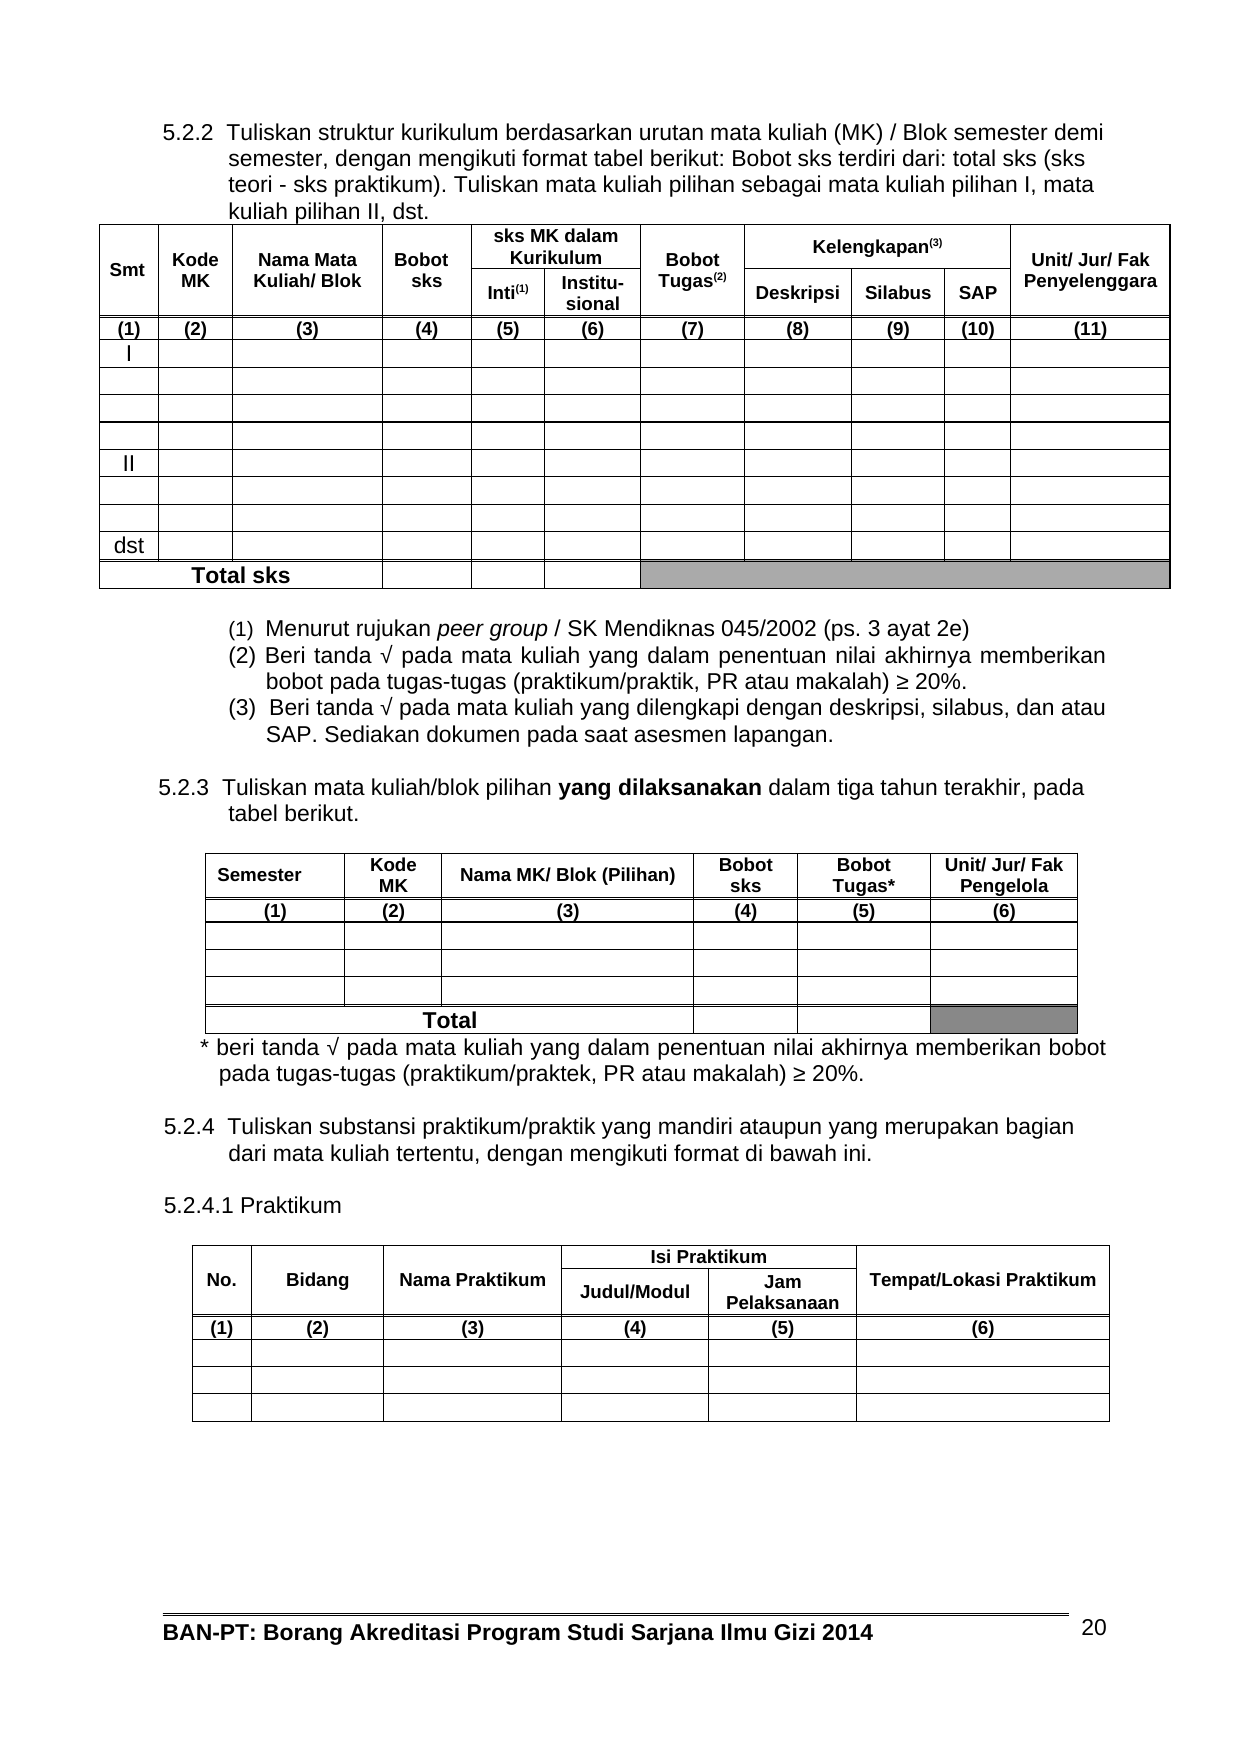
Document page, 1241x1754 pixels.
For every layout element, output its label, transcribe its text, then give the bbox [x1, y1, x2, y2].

table_cell [193, 1340, 251, 1366]
table_cell [852, 368, 944, 394]
table_header Bobot sks [694, 854, 797, 897]
table_cell (11) [1011, 318, 1169, 339]
table_cell [345, 923, 441, 949]
table_cell [159, 340, 232, 367]
table_header Nama MK/ Blok (Pilihan) [442, 854, 693, 897]
table_cell [1011, 505, 1169, 531]
table_cell [562, 1367, 708, 1393]
table_cell [252, 1340, 383, 1366]
table_cell [694, 923, 797, 949]
table_cell [945, 340, 1010, 367]
table_cell [472, 477, 544, 504]
table_cell dst [100, 532, 158, 558]
table_header Smt [100, 225, 158, 314]
table_cell [159, 395, 232, 421]
table_cell [562, 1394, 708, 1421]
table_cell Institu-sional [545, 269, 640, 314]
table_cell [545, 395, 640, 421]
table_cell [383, 562, 471, 588]
table_header Kode MK [345, 854, 441, 897]
table_cell (1) [206, 900, 344, 921]
table_cell [545, 477, 640, 504]
table_cell [233, 477, 382, 504]
table_header Bobot Tugas(2) [641, 225, 744, 314]
table_cell [709, 1340, 856, 1366]
table_header No. [193, 1246, 251, 1314]
table_cell (5) [798, 900, 930, 921]
table_cell [206, 923, 344, 949]
table_cell [472, 505, 544, 531]
table_cell [252, 1367, 383, 1393]
table_cell [852, 532, 944, 558]
table_header Semester [206, 854, 344, 897]
table_cell [233, 423, 382, 449]
table_header Isi Praktikum [562, 1246, 856, 1267]
table_cell [442, 923, 693, 949]
table_cell (10) [945, 318, 1010, 339]
table_cell [745, 368, 851, 394]
table_cell [252, 1394, 383, 1421]
table_cell [159, 423, 232, 449]
table_cell [857, 1340, 1109, 1366]
table_cell [383, 395, 471, 421]
table_cell [384, 1340, 561, 1366]
table_cell [945, 477, 1010, 504]
table_cell [472, 395, 544, 421]
table_cell [1011, 477, 1169, 504]
table_cell [1011, 395, 1169, 421]
table_cell [384, 1394, 561, 1421]
table_cell [945, 505, 1010, 531]
table_cell [798, 923, 930, 949]
table_cell [472, 562, 544, 588]
table_cell [383, 340, 471, 367]
table_cell [545, 562, 640, 588]
table_cell (4) [562, 1317, 708, 1338]
table_cell [383, 450, 471, 476]
text 5.2.3 Tuliskan mata kuliah/blok pilihan yang dilaksanakan dalam tiga tahun terakhir, pada tabel berikut. [158, 773, 1107, 826]
table_cell [709, 1367, 856, 1393]
table_cell (6) [857, 1317, 1109, 1338]
table_cell (5) [709, 1317, 856, 1338]
table_cell (6) [931, 900, 1077, 921]
table_cell [233, 340, 382, 367]
table_cell [745, 505, 851, 531]
table_cell Jam Pelaksanaan [709, 1269, 856, 1314]
table_cell [857, 1367, 1109, 1393]
table_cell [562, 1340, 708, 1366]
table_header Bidang [252, 1246, 383, 1314]
table_cell [472, 340, 544, 367]
table_cell [472, 368, 544, 394]
table_cell (4) [383, 318, 471, 339]
table_cell [233, 505, 382, 531]
table_cell [233, 450, 382, 476]
table_cell [383, 368, 471, 394]
table_cell [100, 395, 158, 421]
table_cell [1011, 532, 1169, 558]
table_cell [641, 395, 744, 421]
table_cell [159, 532, 232, 558]
table_cell [384, 1367, 561, 1393]
table_cell [100, 368, 158, 394]
text (2) Beri tanda √ pada mata kuliah yang dalam penentuan nilai akhirnya memberikan bobot pada tugas-tugas (praktikum/praktik, PR atau makalah) ≥ 20%. [228, 642, 1107, 694]
table_cell (2) [252, 1317, 383, 1338]
table_cell [383, 505, 471, 531]
table_cell [159, 505, 232, 531]
table_cell [745, 423, 851, 449]
table_cell [159, 450, 232, 476]
table_cell [159, 477, 232, 504]
table_cell [641, 477, 744, 504]
table_cell [945, 423, 1010, 449]
table_cell (6) [545, 318, 640, 339]
table_cell [931, 977, 1077, 1003]
text 5.2.4 Tuliskan substansi praktikum/praktik yang mandiri ataupun yang merupakan bagian dari mata kuliah tertentu, dengan mengikuti format di bawah ini. [163, 1113, 1107, 1166]
table_cell [383, 532, 471, 558]
table_cell I [100, 340, 158, 367]
table_cell (3) [233, 318, 382, 339]
table_cell [472, 450, 544, 476]
table_cell [641, 368, 744, 394]
table_cell [852, 423, 944, 449]
table_cell [1011, 340, 1169, 367]
table_cell [442, 977, 693, 1003]
table_cell [694, 950, 797, 976]
table_cell [694, 977, 797, 1003]
table_cell [233, 368, 382, 394]
table_cell SAP [945, 269, 1010, 314]
table_cell [383, 477, 471, 504]
text (3) Beri tanda √ pada mata kuliah yang dilengkapi dengan deskripsi, silabus, dan atau SAP. Sediakan dokumen pada saat asesmen lapangan. [228, 694, 1107, 747]
table_cell [745, 532, 851, 558]
table_cell [206, 977, 344, 1003]
table_cell [545, 368, 640, 394]
table_cell [931, 1007, 1077, 1033]
table_cell [709, 1394, 856, 1421]
table_cell [745, 450, 851, 476]
table_cell [641, 505, 744, 531]
table_cell [233, 532, 382, 558]
table_cell [945, 532, 1010, 558]
table_cell (9) [852, 318, 944, 339]
table_cell [852, 450, 944, 476]
table_cell (5) [472, 318, 544, 339]
table_cell [641, 532, 744, 558]
table_cell [798, 950, 930, 976]
table_cell [745, 340, 851, 367]
table_cell [694, 1007, 797, 1033]
table_cell Deskripsi [745, 269, 851, 314]
table_cell [945, 450, 1010, 476]
table_cell Total sks [100, 562, 382, 588]
table_cell [641, 450, 744, 476]
table_cell [641, 562, 1169, 588]
table_cell [745, 477, 851, 504]
text * beri tanda √ pada mata kuliah yang dalam penentuan nilai akhirnya memberikan bobot pada tugas-tugas (praktikum/praktek, PR atau makalah) ≥ 20%. [200, 1034, 1107, 1087]
table_cell (8) [745, 318, 851, 339]
table_cell [931, 950, 1077, 976]
table_cell [442, 950, 693, 976]
table_cell Judul/Modul [562, 1269, 708, 1314]
text 5.2.4.1 Praktikum [163, 1192, 1107, 1218]
table_cell [193, 1367, 251, 1393]
table_cell [193, 1394, 251, 1421]
table_header Bobot Tugas* [798, 854, 930, 897]
table_cell [852, 477, 944, 504]
table_cell [100, 505, 158, 531]
table_cell (1) [100, 318, 158, 339]
table_header Unit/ Jur/ Fak Pengelola [931, 854, 1077, 897]
table_cell (2) [159, 318, 232, 339]
table_cell [945, 395, 1010, 421]
table_cell [745, 395, 851, 421]
table_cell [383, 423, 471, 449]
table_cell [798, 1007, 930, 1033]
table_cell [852, 340, 944, 367]
table_cell [233, 395, 382, 421]
table_cell [345, 950, 441, 976]
table_cell [852, 395, 944, 421]
table_header Tempat/Lokasi Praktikum [857, 1246, 1109, 1314]
table_header Nama Mata Kuliah/ Blok [233, 225, 382, 314]
table_cell [1011, 423, 1169, 449]
table_cell II [100, 450, 158, 476]
table_cell [945, 368, 1010, 394]
table_cell [345, 977, 441, 1003]
table_cell [545, 532, 640, 558]
table_cell [206, 950, 344, 976]
table_cell (7) [641, 318, 744, 339]
table_header Bobot sks [383, 225, 471, 314]
table_cell Silabus [852, 269, 944, 314]
table_cell [798, 977, 930, 1003]
table_cell Inti(1) [472, 269, 544, 314]
table_cell [1011, 368, 1169, 394]
table_cell [857, 1394, 1109, 1421]
table_cell (4) [694, 900, 797, 921]
table_header Unit/ Jur/ Fak Penyelenggara [1011, 225, 1169, 314]
table_header sks MK dalam Kurikulum [472, 225, 640, 268]
table_cell [545, 505, 640, 531]
table_cell [159, 368, 232, 394]
text 5.2.2 Tuliskan struktur kurikulum berdasarkan urutan mata kuliah (MK) / Blok semester demi semester, dengan mengikuti format tabel berikut: Bobot sks terdiri dari: total sks (sks teori - sks praktikum). Tuliskan mata kuliah pilihan sebagai mata kuliah pilihan I, mata kuliah pilihan II, dst. [162, 119, 1107, 224]
table_cell Total [206, 1007, 693, 1033]
table_cell [931, 923, 1077, 949]
table_header Kelengkapan(3) [745, 225, 1010, 268]
table_cell [641, 340, 744, 367]
table_header Kode MK [159, 225, 232, 314]
table_cell [1011, 450, 1169, 476]
table_cell [545, 450, 640, 476]
table_cell [100, 477, 158, 504]
table_header Nama Praktikum [384, 1246, 561, 1314]
table_cell [472, 532, 544, 558]
table_cell (3) [442, 900, 693, 921]
table_cell (3) [384, 1317, 561, 1338]
table_cell (2) [345, 900, 441, 921]
table_cell [100, 423, 158, 449]
text (1) Menurut rujukan peer group / SK Mendiknas 045/2002 (ps. 3 ayat 2e) [177, 615, 1107, 642]
table_cell [472, 423, 544, 449]
table_cell [545, 340, 640, 367]
table_cell (1) [193, 1317, 251, 1338]
table_cell [852, 505, 944, 531]
table_cell [545, 423, 640, 449]
table_cell [641, 423, 744, 449]
